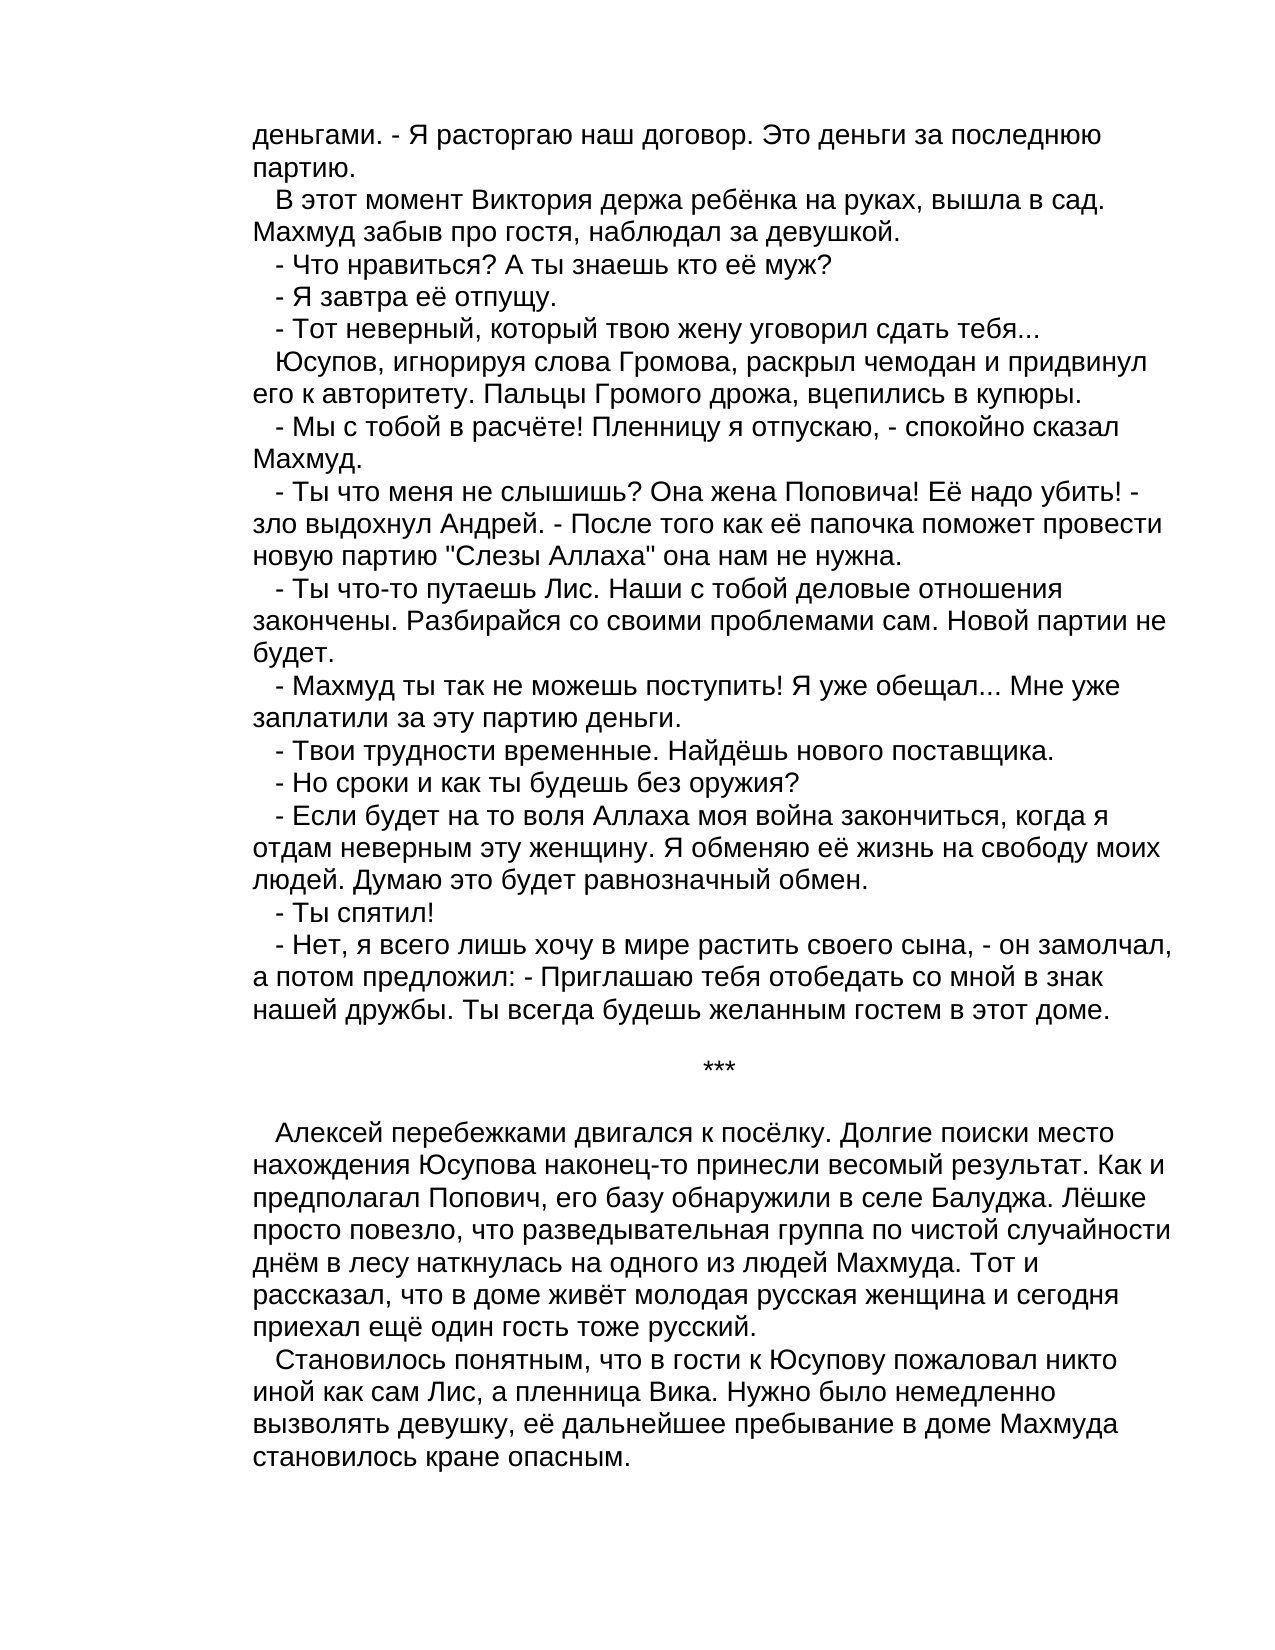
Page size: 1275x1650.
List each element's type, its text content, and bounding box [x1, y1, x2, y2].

text - Я завтра её отпущу. [252, 280, 1186, 312]
text - Но сроки и как ты будешь без оружия? [252, 766, 1186, 798]
text - Твои трудности временные. Найдёшь нового поставщика. [252, 734, 1186, 766]
text Юсупов, игнорируя слова Громова, раскрыл чемодан и придвинул его к авторитету. Пальцы Громого дрожа, вцепились в купюры. [252, 345, 1186, 410]
text - Нет, я всего лишь хочу в мире растить своего сына, - он замолчал, а потом предложил: - Приглашаю тебя отобедать со мной в знак нашей дружбы. Ты всегда будешь желанным гостем в этот доме. [252, 928, 1186, 1025]
text - Что нравиться? А ты знаешь кто её муж? [252, 248, 1186, 280]
text - Ты что меня не слышишь? Она жена Поповича! Её надо убить! - зло выдохнул Андрей. - После того как её папочка поможет провести новую партию "Слезы Аллаха" она нам не нужна. [252, 474, 1186, 572]
text - Ты что-то путаешь Лис. Наши с тобой деловые отношения закончены. Разбирайся со своими проблемами сам. Новой партии не будет. [252, 572, 1186, 669]
text Алексей перебежками двигался к посёлку. Долгие поиски место нахождения Юсупова наконец-то принесли весомый результат. Как и предполагал Попович, его базу обнаружили в селе Балуджа. Лёшке просто повезло, что разведывательная группа по чистой случайности днём в лесу наткнулась на одного из людей Махмуда. Тот и рассказал, что в доме живёт молодая русская женщина и сегодня приехал ещё один гость тоже русский. [252, 1116, 1186, 1343]
text *** [252, 1054, 1186, 1087]
text Становилось понятным, что в гости к Юсупову пожаловал никто иной как сам Лис, а пленница Вика. Нужно было немедленно вызволять девушку, её дальнейшее пребывание в доме Махмуда становилось кране опасным. [252, 1343, 1186, 1472]
text - Махмуд ты так не можешь поступить! Я уже обещал... Мне уже заплатили за эту партию деньги. [252, 669, 1186, 734]
text - Мы с тобой в расчёте! Пленницу я отпускаю, - спокойно сказал Махмуд. [252, 410, 1186, 474]
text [252, 118, 1186, 183]
text - Тот неверный, который твою жену уговорил сдать тебя... [252, 312, 1186, 345]
text - Если будет на то воля Аллаха моя война закончиться, когда я отдам неверным эту женщину. Я обменяю её жизнь на свободу моих людей. Думаю это будет равнозначный обмен. [252, 798, 1186, 896]
text - Ты спятил! [252, 896, 1186, 928]
text В этот момент Виктория держа ребёнка на руках, вышла в сад. Махмуд забыв про гостя, наблюдал за девушкой. [252, 183, 1186, 248]
